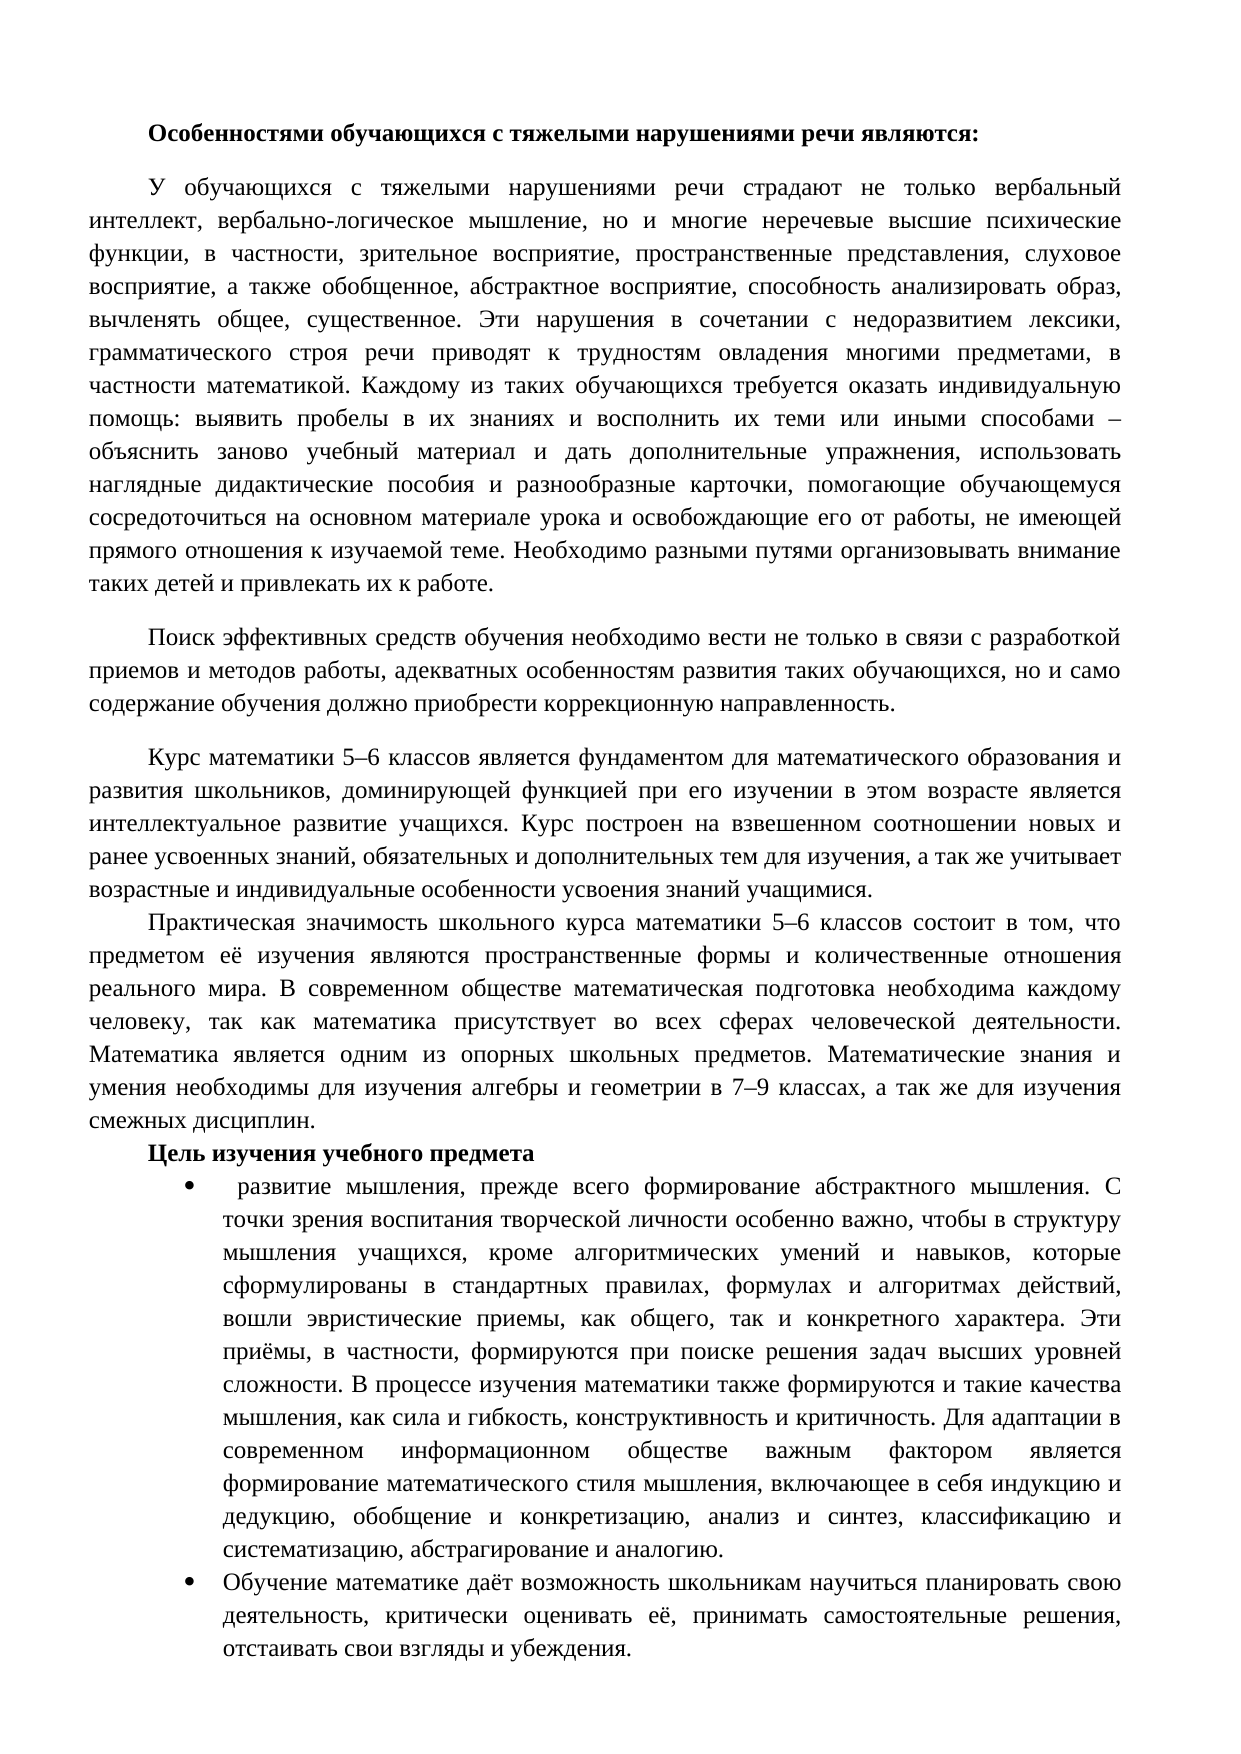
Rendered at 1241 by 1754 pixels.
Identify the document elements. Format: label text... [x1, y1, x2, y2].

text Курс математики 5–6 классов является фундаментом для математического образования и развития школьников, доминирующей функцией при его изучении в этом возрасте является интеллектуальное развитие учащихся. Курс построен на взвешенном соотношении новых и ранее усвоенных знаний, обязательных и дополнительных тем для изучения, а так же учитывает возрастные и индивидуальные особенности усвоения знаний учащимися. [89, 742, 1122, 903]
text Цель изучения учебного предмета [89, 1138, 1122, 1167]
text Практическая значимость школьного курса математики 5–6 классов состоит в том, что предметом её изучения являются пространственные формы и количественные отношения реального мира. В современном обществе математическая подготовка необходима каждому человеку, так как математика присутствует во всех сферах человеческой деятельности. Математика является одним из опорных школьных предметов. Математические знания и умения необходимы для изучения алгебры и геометрии в 7–9 классах, а так же для изучения смежных дисциплин. [89, 907, 1122, 1134]
list Обучение математике даёт возможность школьникам научиться планировать свою деятельность, критически оценивать её, принимать самостоятельные решения, отстаивать свои взгляды и убеждения. [185, 1567, 1122, 1662]
text Особенностями обучающихся с тяжелыми нарушениями речи являются: [89, 118, 1122, 147]
text У обучающихся с тяжелыми нарушениями речи страдают не только вербальный интеллект, вербально-логическое мышление, но и многие неречевые высшие психические функции, в частности, зрительное восприятие, пространственные представления, слуховое восприятие, а также обобщенное, абстрактное восприятие, способность анализировать образ, вычленять общее, существенное. Эти нарушения в сочетании с недоразвитием лексики, грамматического строя речи приводят к трудностям овладения многими предметами, в частности математикой. Каждому из таких обучающихся требуется оказать индивидуальную помощь: выявить пробелы в их знаниях и восполнить их теми или иными способами – объяснить заново учебный материал и дать дополнительные упражнения, использовать наглядные дидактические пособия и разнообразные карточки, помогающие обучающемуся сосредоточиться на основном материале урока и освобождающие его от работы, не имеющей прямого отношения к изучаемой теме. Необходимо разными путями организовывать внимание таких детей и привлекать их к работе. [89, 172, 1122, 597]
list развитие мышления, прежде всего формирование абстрактного мышления. С точки зрения воспитания творческой личности особенно важно, чтобы в структуру мышления учащихся, кроме алгоритмических умений и навыков, которые сформулированы в стандартных правилах, формулах и алгоритмах действий, вошли эвристические приемы, как общего, так и конкретного характера. Эти приёмы, в частности, формируются при поиске решения задач высших уровней сложности. В процессе изучения математики также формируются и такие качества мышления, как сила и гибкость, конструктивность и критичность. Для адаптации в современном информационном обществе важным фактором является формирование математического стиля мышления, включающее в себя индукцию и дедукцию, обобщение и конкретизацию, анализ и синтез, классификацию и систематизацию, абстрагирование и аналогию. [185, 1171, 1122, 1563]
text Поиск эффективных средств обучения необходимо вести не только в связи с разработкой приемов и методов работы, адекватных особенностям развития таких обучающихся, но и само содержание обучения должно приобрести коррекционную направленность. [89, 622, 1122, 717]
